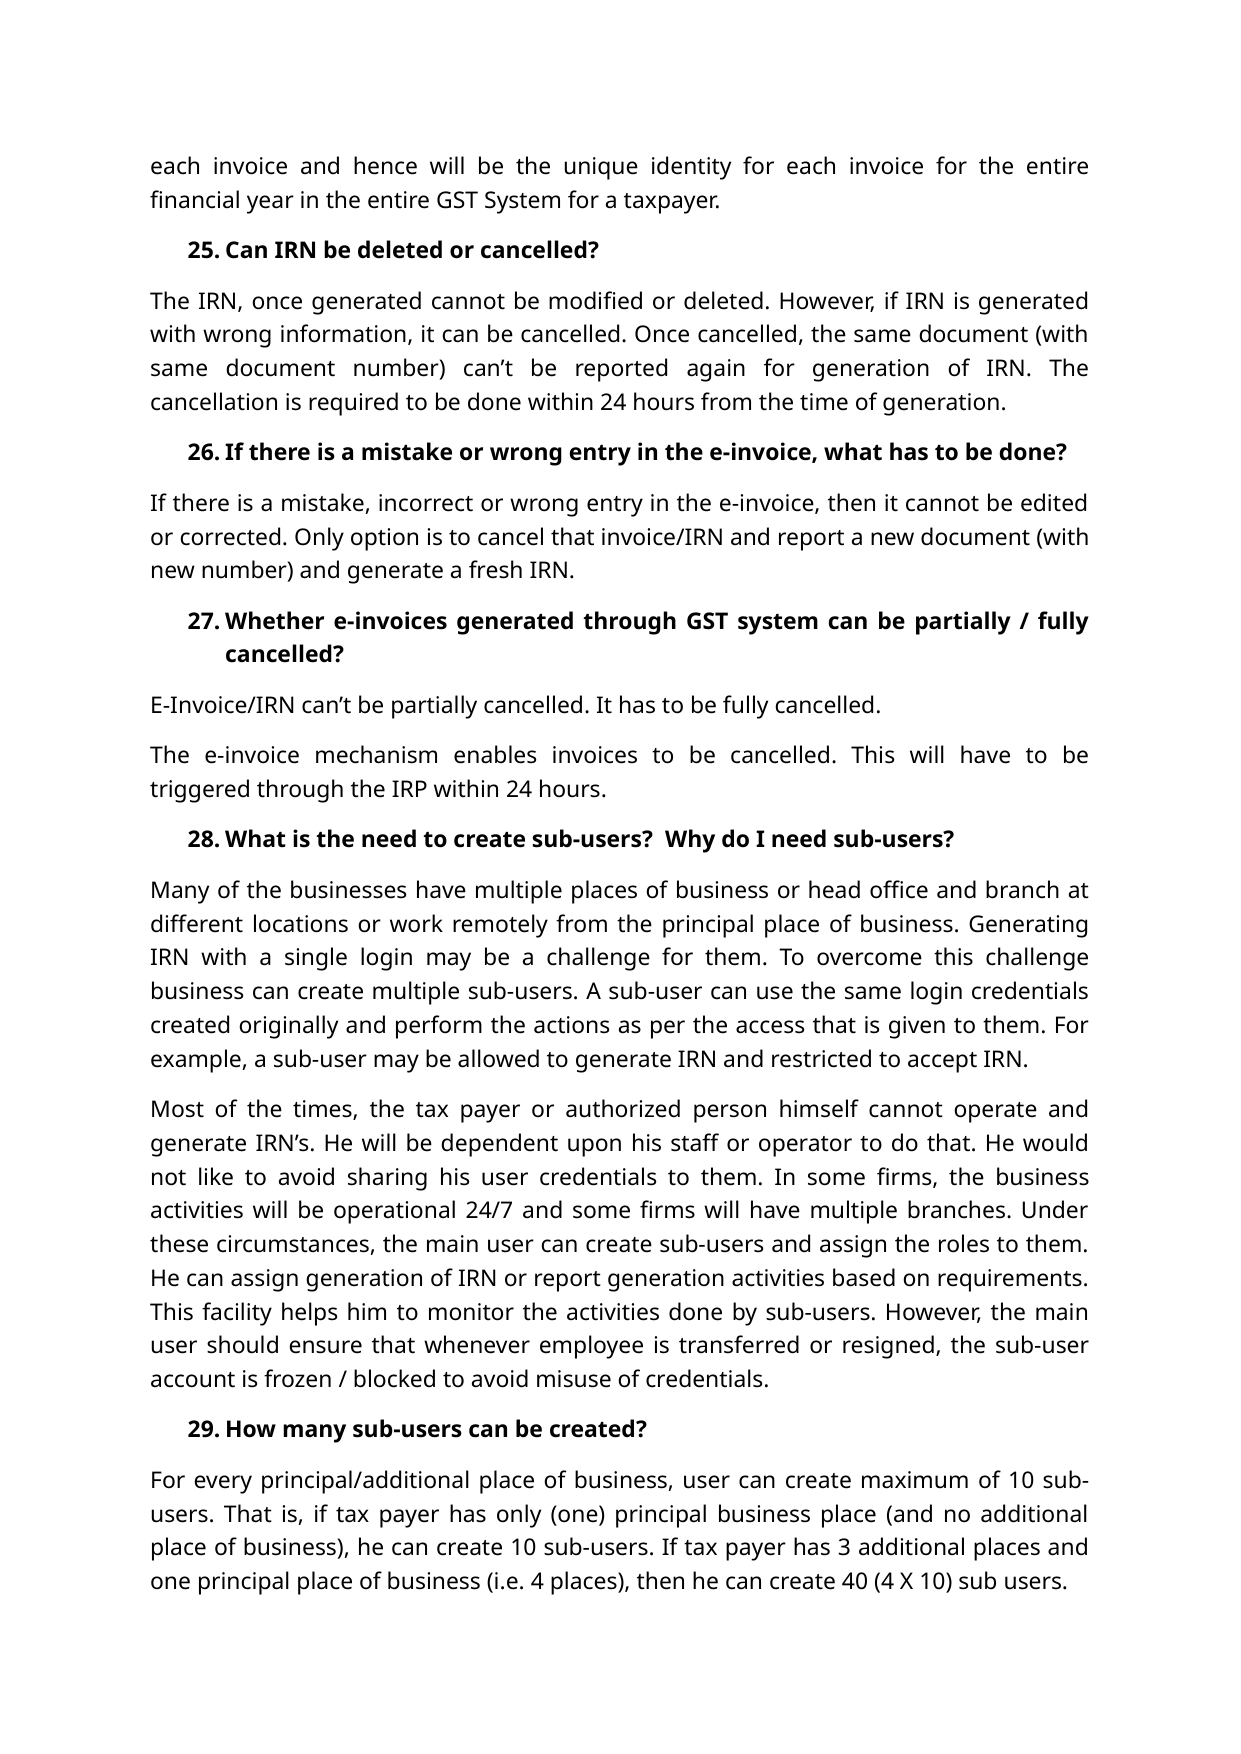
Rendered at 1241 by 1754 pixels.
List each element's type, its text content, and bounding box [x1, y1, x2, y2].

list What is the need to create sub-users? Why do I need sub-users? [187, 823, 1090, 854]
list How many sub-users can be created? [187, 1413, 1090, 1444]
text Most of the times, the tax payer or authorized person himself cannot operate and generate IRN’s. He will be dependent upon his staff or operator to do that. He would not like to avoid sharing his user credentials to them. In some firms, the business activities will be operational 24/7 and some firms will have multiple branches. Under these circumstances, the main user can create sub-users and assign the roles to them. He can assign generation of IRN or report generation activities based on requirements. This facility helps him to monitor the activities done by sub-users. However, the main user should ensure that whenever employee is transferred or resigned, the sub-user account is frozen / blocked to avoid misuse of credentials. [150, 1093, 1090, 1394]
text If there is a mistake, incorrect or wrong entry in the e-invoice, then it cannot be edited or corrected. Only option is to cancel that invoice/IRN and report a new document (with new number) and generate a fresh IRN. [150, 487, 1090, 585]
text The e-invoice mechanism enables invoices to be cancelled. This will have to be triggered through the IRP within 24 hours. [150, 739, 1090, 804]
text The IRN, once generated cannot be modified or deleted. However, if IRN is generated with wrong information, it can be cancelled. Once cancelled, the same document (with same document number) can’t be reported again for generation of IRN. The cancellation is required to be done within 24 hours from the time of generation. [150, 284, 1090, 417]
list Whether e-invoices generated through GST system can be partially / fully cancelled? [187, 604, 1090, 669]
text For every principal/additional place of business, user can create maximum of 10 sub-users. That is, if tax payer has only (one) principal business place (and no additional place of business), he can create 10 sub-users. If tax payer has 3 additional places and one principal place of business (i.e. 4 places), then he can create 40 (4 X 10) sub users. [150, 1464, 1090, 1596]
text Many of the businesses have multiple places of business or head office and branch at different locations or work remotely from the principal place of business. Generating IRN with a single login may be a challenge for them. To overcome this challenge business can create multiple sub-users. A sub-user can use the same login credentials created originally and perform the actions as per the access that is given to them. For example, a sub-user may be allowed to generate IRN and restricted to accept IRN. [150, 874, 1090, 1074]
list If there is a mistake or wrong entry in the e-invoice, what has to be done? [187, 436, 1090, 467]
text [150, 150, 1090, 215]
list Can IRN be deleted or cancelled? [187, 234, 1090, 265]
text E-Invoice/IRN can’t be partially cancelled. It has to be fully cancelled. [150, 689, 1090, 720]
